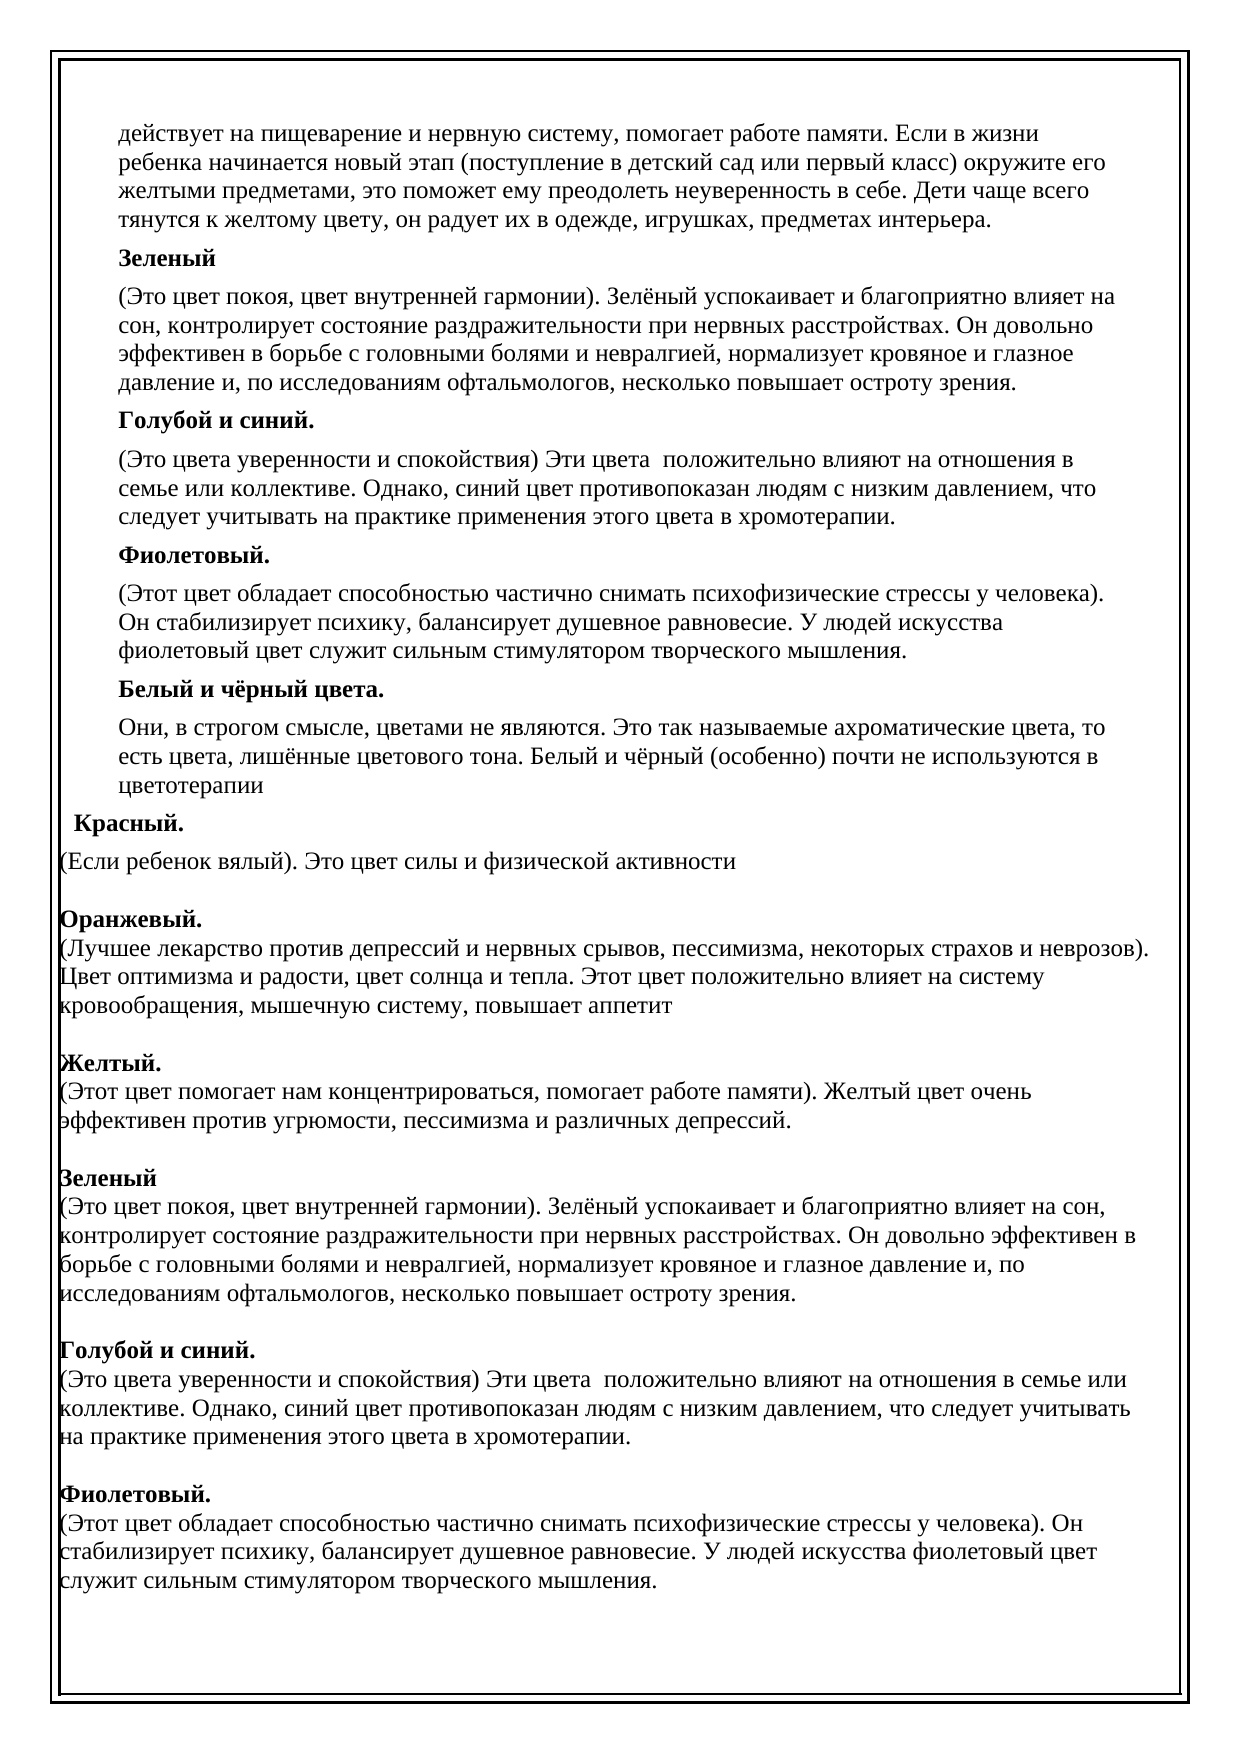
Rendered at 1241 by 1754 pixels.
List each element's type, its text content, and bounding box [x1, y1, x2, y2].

text Белый и чёрный цвета. [118, 674, 1122, 703]
text Желтый. [61, 1048, 1152, 1076]
text Зеленый [118, 243, 1122, 271]
text Зеленый [61, 1163, 1152, 1191]
text (Лучшее лекарство против депрессий и нервных срывов, пессимизма, некоторых страхов и неврозов). Цвет оптимизма и радости, цвет солнца и тепла. Этот цвет положительно влияет на систему кровообращения, мышечную систему, повышает аппетит [61, 933, 1152, 1019]
text (Этот цвет обладает способностью частично снимать психофизические стрессы у человека). Он стабилизирует психику, балансирует душевное равновесие. У людей искусства фиолетовый цвет служит сильным стимулятором творческого мышления. [118, 578, 1122, 664]
text Фиолетовый. [61, 1479, 1152, 1508]
text Фиолетовый. [118, 540, 1122, 568]
text Они, в строгом смысле, цветами не являются. Это так называемые ахроматические цвета, то есть цвета, лишённые цветового тона. Белый и чёрный (особенно) почти не используются в цветотерапии [118, 712, 1122, 798]
text (Этот цвет помогает нам концентрироваться, помогает работе памяти). Желтый цвет очень эффективен против угрюмости, пессимизма и различных депрессий. [61, 1076, 1152, 1134]
text Красный. [61, 808, 1122, 837]
text (Это цвет покоя, цвет внутренней гармонии). Зелёный успокаивает и благоприятно влияет на сон, контролирует состояние раздражительности при нервных расстройствах. Он довольно эффективен в борьбе с головными болями и невралгией, нормализует кровяное и глазное давление и, по исследованиям офтальмологов, несколько повышает остроту зрения. [118, 281, 1122, 396]
text (Это цвет покоя, цвет внутренней гармонии). Зелёный успокаивает и благоприятно влияет на сон, контролирует состояние раздражительности при нервных расстройствах. Он довольно эффективен в борьбе с головными болями и невралгией, нормализует кровяное и глазное давление и, по исследованиям офтальмологов, несколько повышает остроту зрения. [61, 1191, 1152, 1306]
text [118, 118, 1122, 233]
text Оранжевый. [61, 904, 1152, 933]
text Голубой и синий. [118, 406, 1122, 434]
text (Это цвета уверенности и спокойствия) Эти цвета положительно влияют на отношения в семье или коллективе. Однако, синий цвет противопоказан людям с низким давлением, что следует учитывать на практике применения этого цвета в хромотерапии. [118, 444, 1122, 530]
text (Этот цвет обладает способностью частично снимать психофизические стрессы у человека). Он стабилизирует психику, балансирует душевное равновесие. У людей искусства фиолетовый цвет служит сильным стимулятором творческого мышления. [61, 1508, 1152, 1594]
text Голубой и синий. [61, 1335, 1152, 1364]
text (Это цвета уверенности и спокойствия) Эти цвета положительно влияют на отношения в семье или коллективе. Однако, синий цвет противопоказан людям с низким давлением, что следует учитывать на практике применения этого цвета в хромотерапии. [61, 1364, 1152, 1450]
text (Если ребенок вялый). Это цвет силы и физической активности [61, 846, 1152, 875]
